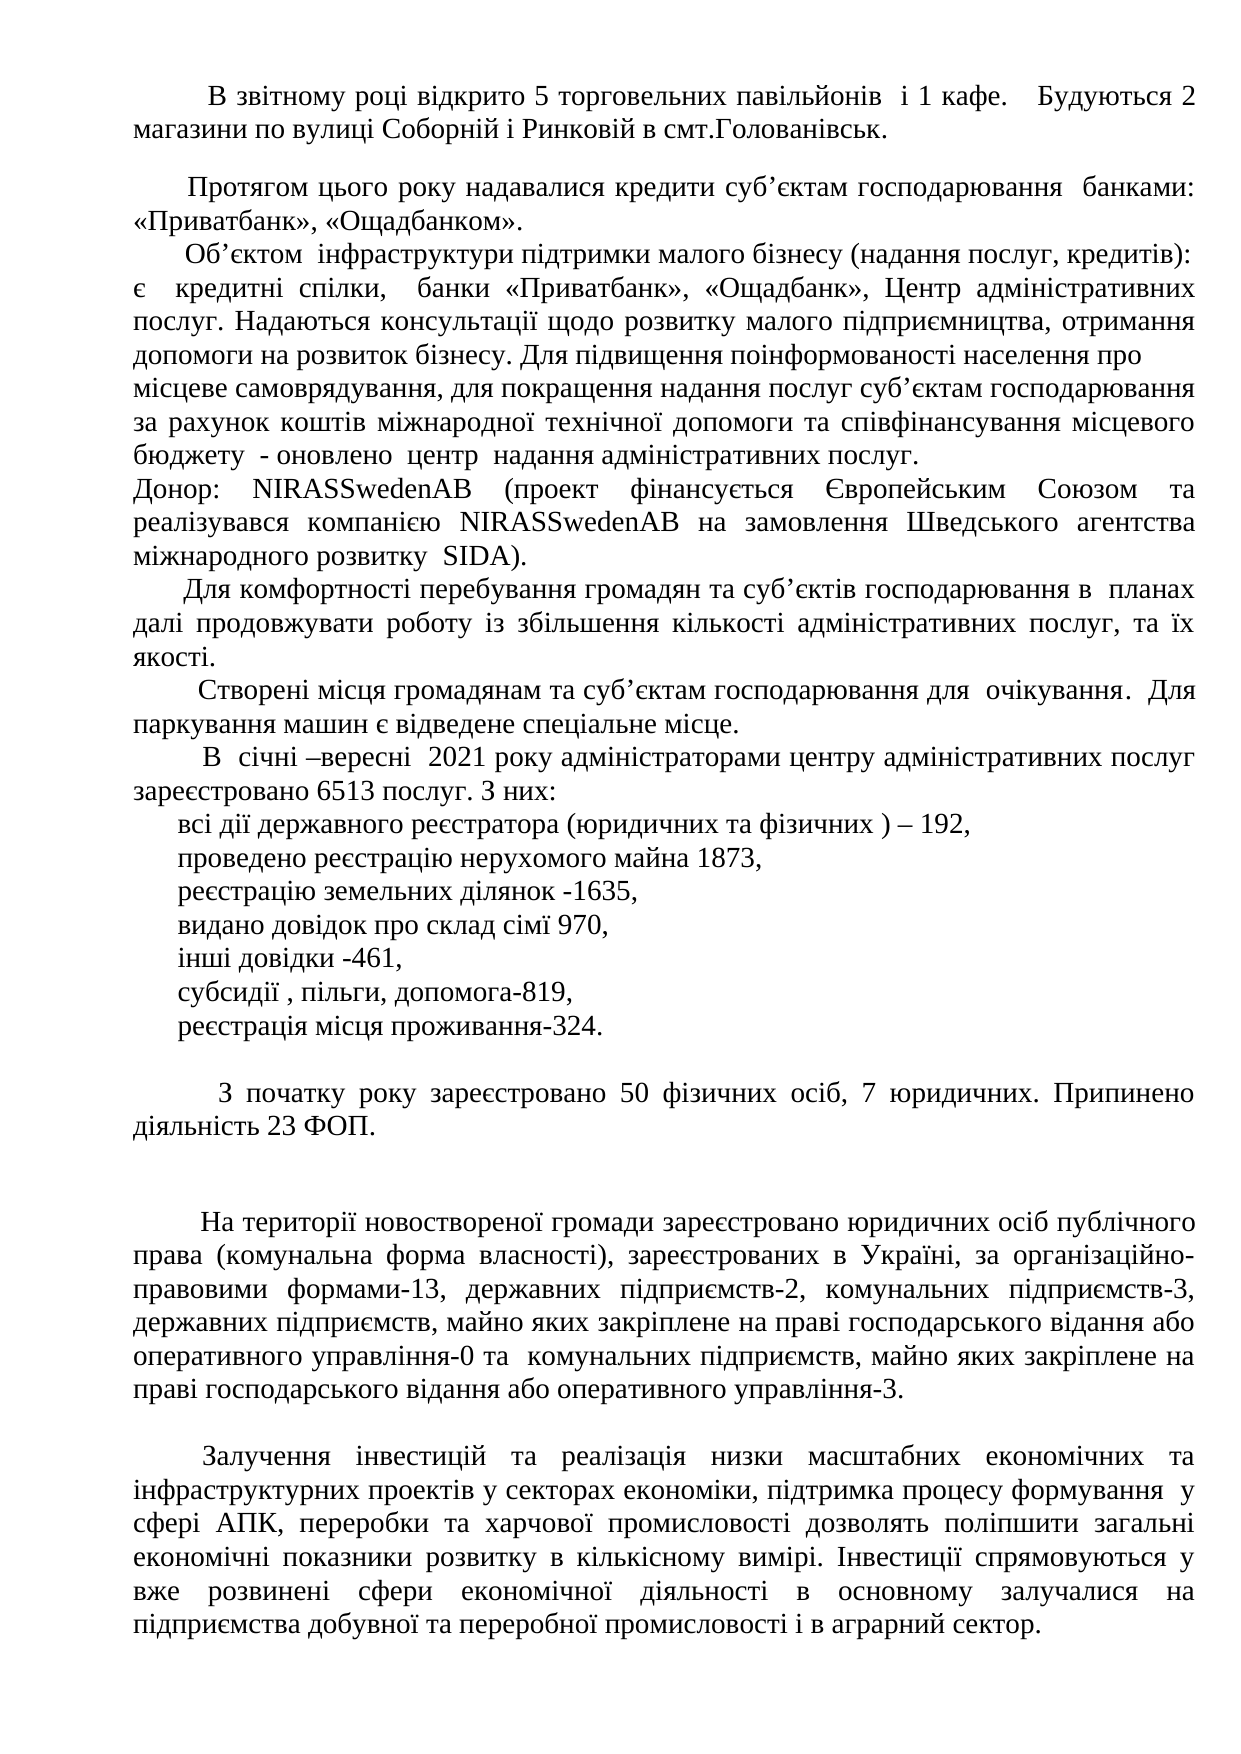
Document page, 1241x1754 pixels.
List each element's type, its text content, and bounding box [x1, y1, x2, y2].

text реєстрацію земельних ділянок -1635, [133, 873, 1196, 907]
text В звітному році відкрито 5 торговельних павільйонів і 1 кафе. Будуються 2 магазини по вулиці Соборній і Ринковій в смт.Голованівськ. [133, 78, 1196, 145]
text інші довідки -461, [133, 941, 1196, 974]
text В січні –вересні 2021 року адміністраторами центру адміністративних послуг зареєстровано 6513 послуг. З них: [133, 739, 1196, 806]
text З початку року зареєстровано 50 фізичних осіб, 7 юридичних. Припинено діяльність 23 ФОП. [133, 1075, 1196, 1142]
text є кредитні спілки, банки «Приватбанк», «Ощадбанк», Центр адміністративних послуг. Надаються консультації щодо розвитку малого підприємництва, отримання допомоги на розвиток бізнесу. Для підвищення поінформованості населення про [133, 270, 1196, 370]
text субсидії , пільги, допомога-819, [133, 974, 1196, 1008]
text Для комфортності перебування громадян та суб’єктів господарювання в планах далі продовжувати роботу із збільшення кількості адміністративних послуг, та їх якості. [133, 572, 1196, 672]
text видано довідок про склад сімї 970, [133, 907, 1196, 941]
text місцеве самоврядування, для покращення надання послуг суб’єктам господарювання за рахунок коштів міжнародної технічної допомоги та співфінансування місцевого бюджету - оновлено центр надання адміністративних послуг. [133, 370, 1196, 471]
text Об’єктом інфраструктури підтримки малого бізнесу (надання послуг, кредитів): [133, 236, 1196, 270]
text Залучення інвестицій та реалізація низки масштабних економічних та інфраструктурних проектів у секторах економіки, підтримка процесу формування у сфері АПК, переробки та харчової промисловості дозволять поліпшити загальні економічні показники розвитку в кількісному вимірі. Інвестиції спрямовуються у вже розвинені сфери економічної діяльності в основному залучалися на підприємства добувної та переробної промисловості і в аграрний сектор. [133, 1438, 1196, 1640]
text проведено реєстрацію нерухомого майна 1873, [133, 840, 1196, 873]
text Протягом цього року надавалися кредити суб’єктам господарювання банками: «Приватбанк», «Ощадбанком». [133, 169, 1196, 236]
text реєстрація місця проживання-324. [133, 1008, 1196, 1041]
text На території новоствореної громади зареєстровано юридичних осіб публічного права (комунальна форма власності), зареєстрованих в Україні, за організаційно-правовими формами-13, державних підприємств-2, комунальних підприємств-3, державних підприємств, майно яких закріплене на праві господарського відання або оперативного управління-0 та комунальних підприємств, майно яких закріплене на праві господарського відання або оперативного управління-3. [133, 1204, 1196, 1405]
text всі дії державного реєстратора (юридичних та фізичних ) – 192, [133, 806, 1196, 840]
text Донор: NIRASSwedenAB (проект фінансується Європейським Союзом та реалізувався компанією NIRASSwedenAB на замовлення Шведського агентства міжнародного розвитку SIDA). [133, 471, 1196, 572]
text Створені місця громадянам та суб’єктам господарювання для очікування. Для паркування машин є відведене спеціальне місце. [133, 672, 1196, 739]
